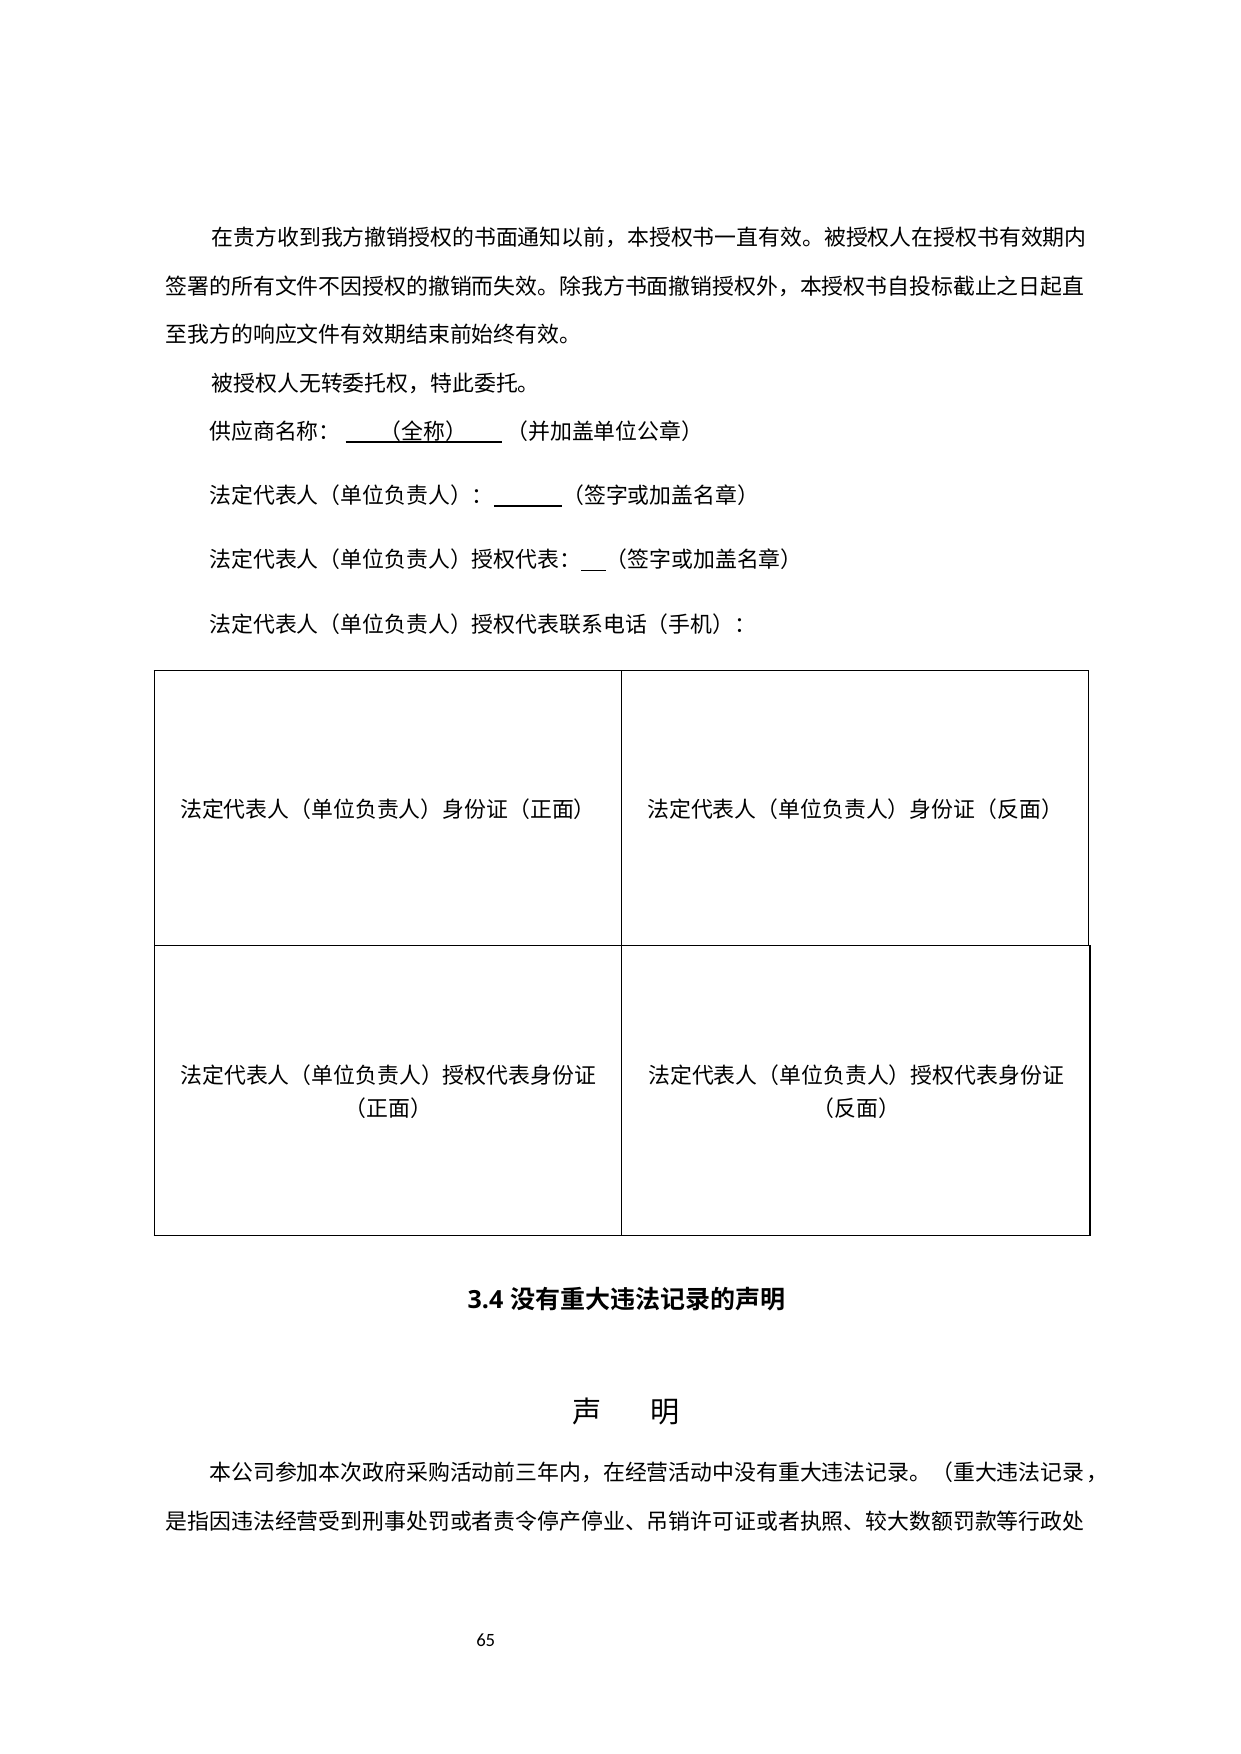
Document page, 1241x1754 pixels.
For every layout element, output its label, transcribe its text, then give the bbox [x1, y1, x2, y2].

text 法定代表人（单位负责人）： （签字或加盖名章） [165, 478, 1087, 510]
text 被授权人无转委托权，特此委托。 [165, 365, 1087, 398]
text 声 明 [165, 1377, 1087, 1442]
text 供应商名称： （全称） （并加盖单位公章） [165, 414, 1087, 446]
text 法定代表人（单位负责人）授权代表： （签字或加盖名章） [165, 542, 1087, 574]
table_header 法定代表人（单位负责人）身份证（正面） [155, 671, 621, 945]
table_header 法定代表人（单位负责人）身份证（反面） [622, 671, 1088, 945]
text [165, 1455, 1087, 1536]
text 在贵方收到我方撤销授权的书面通知以前，本授权书一直有效。被授权人在授权书有效期内签署的所有文件不因授权的撤销而失效。除我方书面撤销授权外，本授权书自投标截止之日起直至我方的响应文件有效期结束前始终有效。 [165, 219, 1087, 349]
text 法定代表人（单位负责人）授权代表联系电话（手机）： [165, 606, 1087, 639]
text 3.4 没有重大违法记录的声明 [165, 1265, 1087, 1330]
table_cell 法定代表人（单位负责人）授权代表身份证 （正面） [155, 946, 621, 1235]
table_cell 法定代表人（单位负责人）授权代表身份证 （反面） [622, 946, 1089, 1235]
